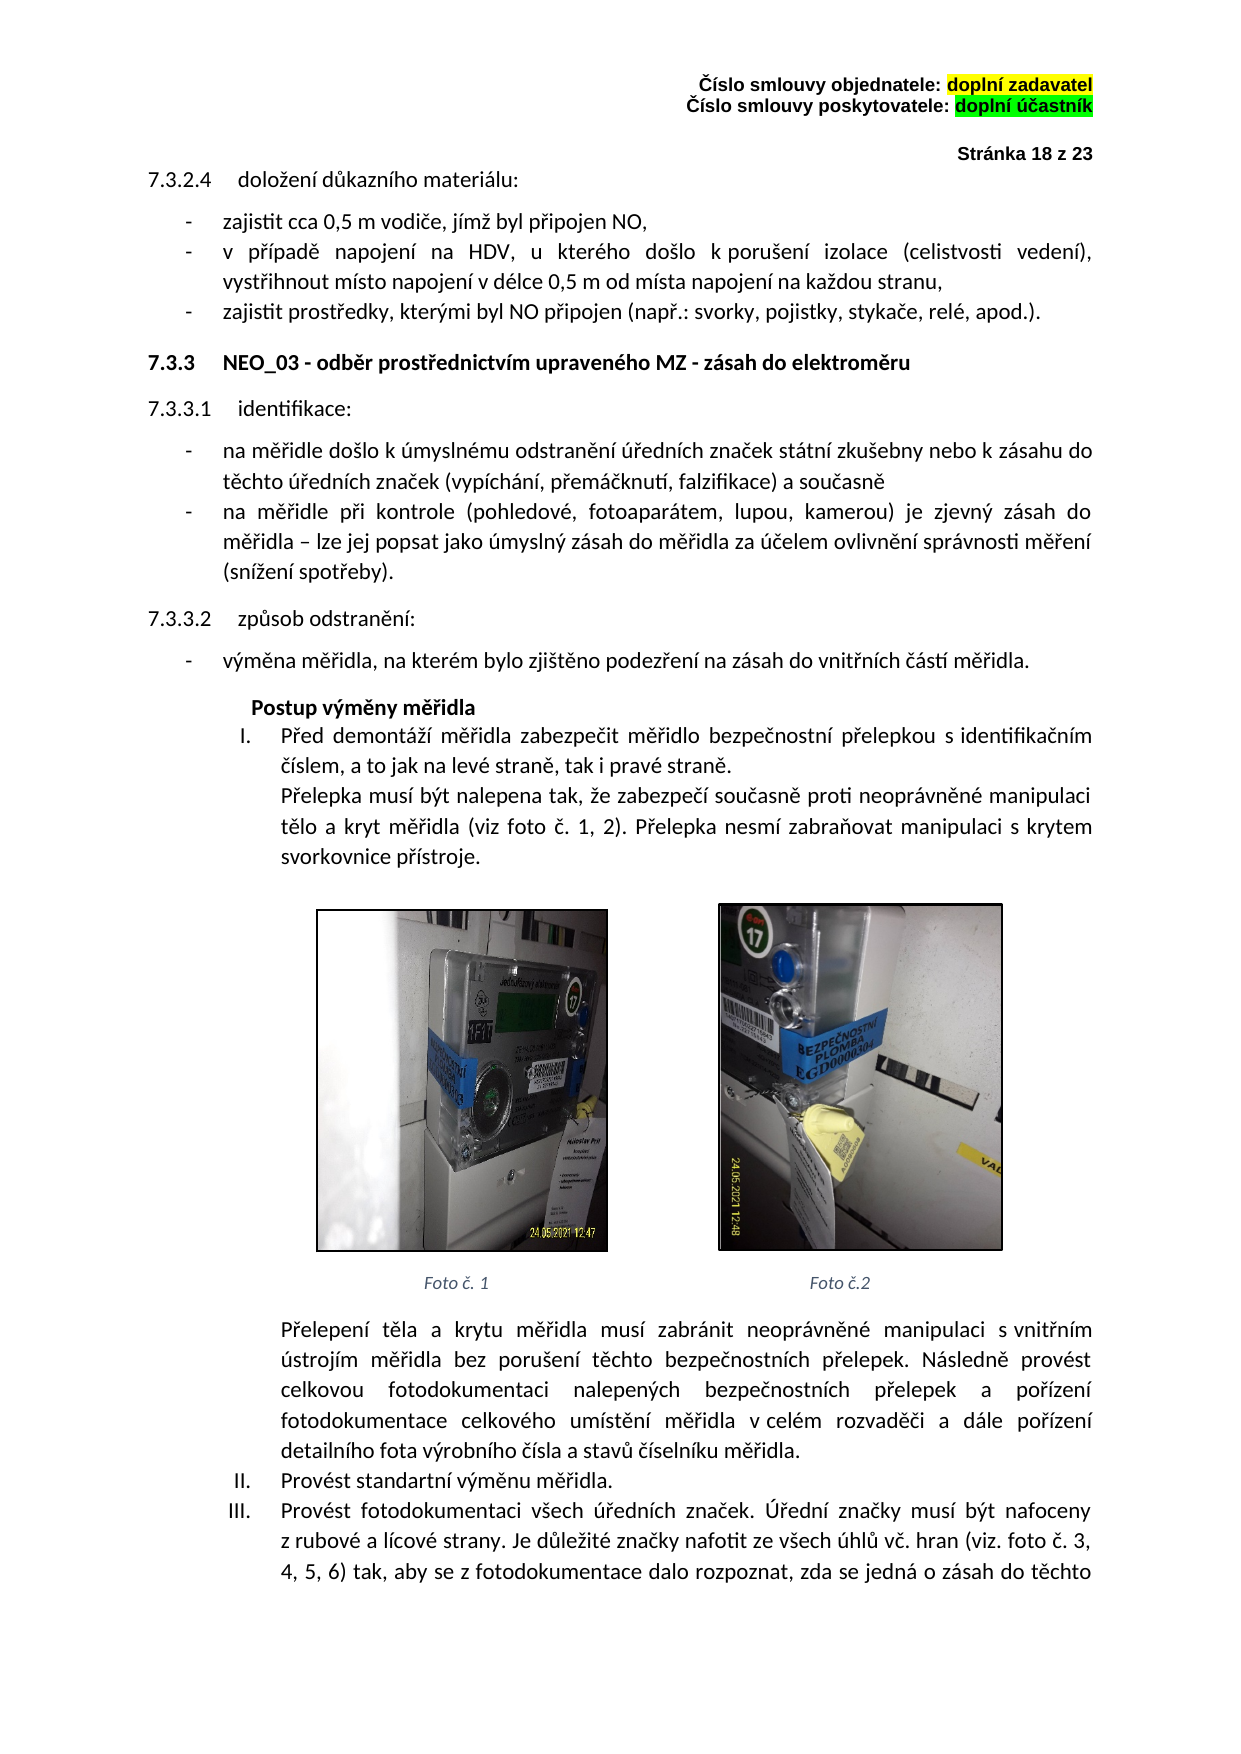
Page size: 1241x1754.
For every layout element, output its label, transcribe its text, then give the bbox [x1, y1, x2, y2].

list Přelepka musí být nalepena tak, že zabezpečí současně proti neoprávněné manipulaci tělo a kryt měřidla (viz foto č. 1, 2). Přelepka nesmí zabraňovat manipulaci s krytem svorkovnice přístroje. [281, 782, 1093, 870]
text Foto č. 1 Foto č.2 [295, 1271, 1093, 1294]
list výměna měřidla, na kterém bylo zjištěno podezření na zásah do vnitřních částí měřidla. [185, 646, 1093, 674]
subtitle způsob odstranění: [148, 604, 1093, 632]
list Přelepení těla a krytu měřidla musí zabránit neoprávněné manipulaci s vnitřním ústrojím měřidla bez porušení těchto bezpečnostních přelepek. Následně provést celkovou fotodokumentaci nalepených bezpečnostních přelepek a pořízení fotodokumentace celkového umístění měřidla v celém rozvaděči a dále pořízení detailního fota výrobního čísla a stavů číselníku měřidla. [281, 1315, 1093, 1464]
list na měřidle došlo k úmyslnému odstranění úředních značek státní zkušebny nebo k zásahu do těchto úředních značek (vypíchání, přemáčknutí, falzifikace) a současně [185, 437, 1093, 495]
picture [721, 906, 1001, 1249]
text Postup výměny měřidla [177, 693, 1093, 721]
subtitle doložení důkazního materiálu: [148, 165, 1093, 193]
list na měřidle při kontrole (pohledové, fotoaparátem, lupou, kamerou) je zjevný zásah do měřidla – lze jej popsat jako úmyslný zásah do měřidla za účelem ovlivnění správnosti měření (snížení spotřeby). [185, 497, 1093, 585]
subtitle NEO_03 - odběr prostřednictvím upraveného MZ - zásah do elektroměru [148, 348, 1093, 376]
picture [318, 911, 606, 1250]
list zajistit cca 0,5 m vodiče, jímž byl připojen NO, [185, 207, 1093, 235]
list Provést standartní výměnu měřidla. [251, 1466, 1093, 1494]
subtitle identifikace: [148, 394, 1093, 423]
list zajistit prostředky, kterými byl NO připojen (např.: svorky, pojistky, stykače, relé, apod.). [185, 297, 1093, 325]
list Před demontáží měřidla zabezpečit měřidlo bezpečnostní přelepkou s identifikačním číslem, a to jak na levé straně, tak i pravé straně. [251, 721, 1093, 779]
list v případě napojení na HDV, u kterého došlo k porušení izolace (celistvosti vedení), vystřihnout místo napojení v délce 0,5 m od místa napojení na každou stranu, [185, 237, 1093, 295]
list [251, 1496, 1093, 1585]
